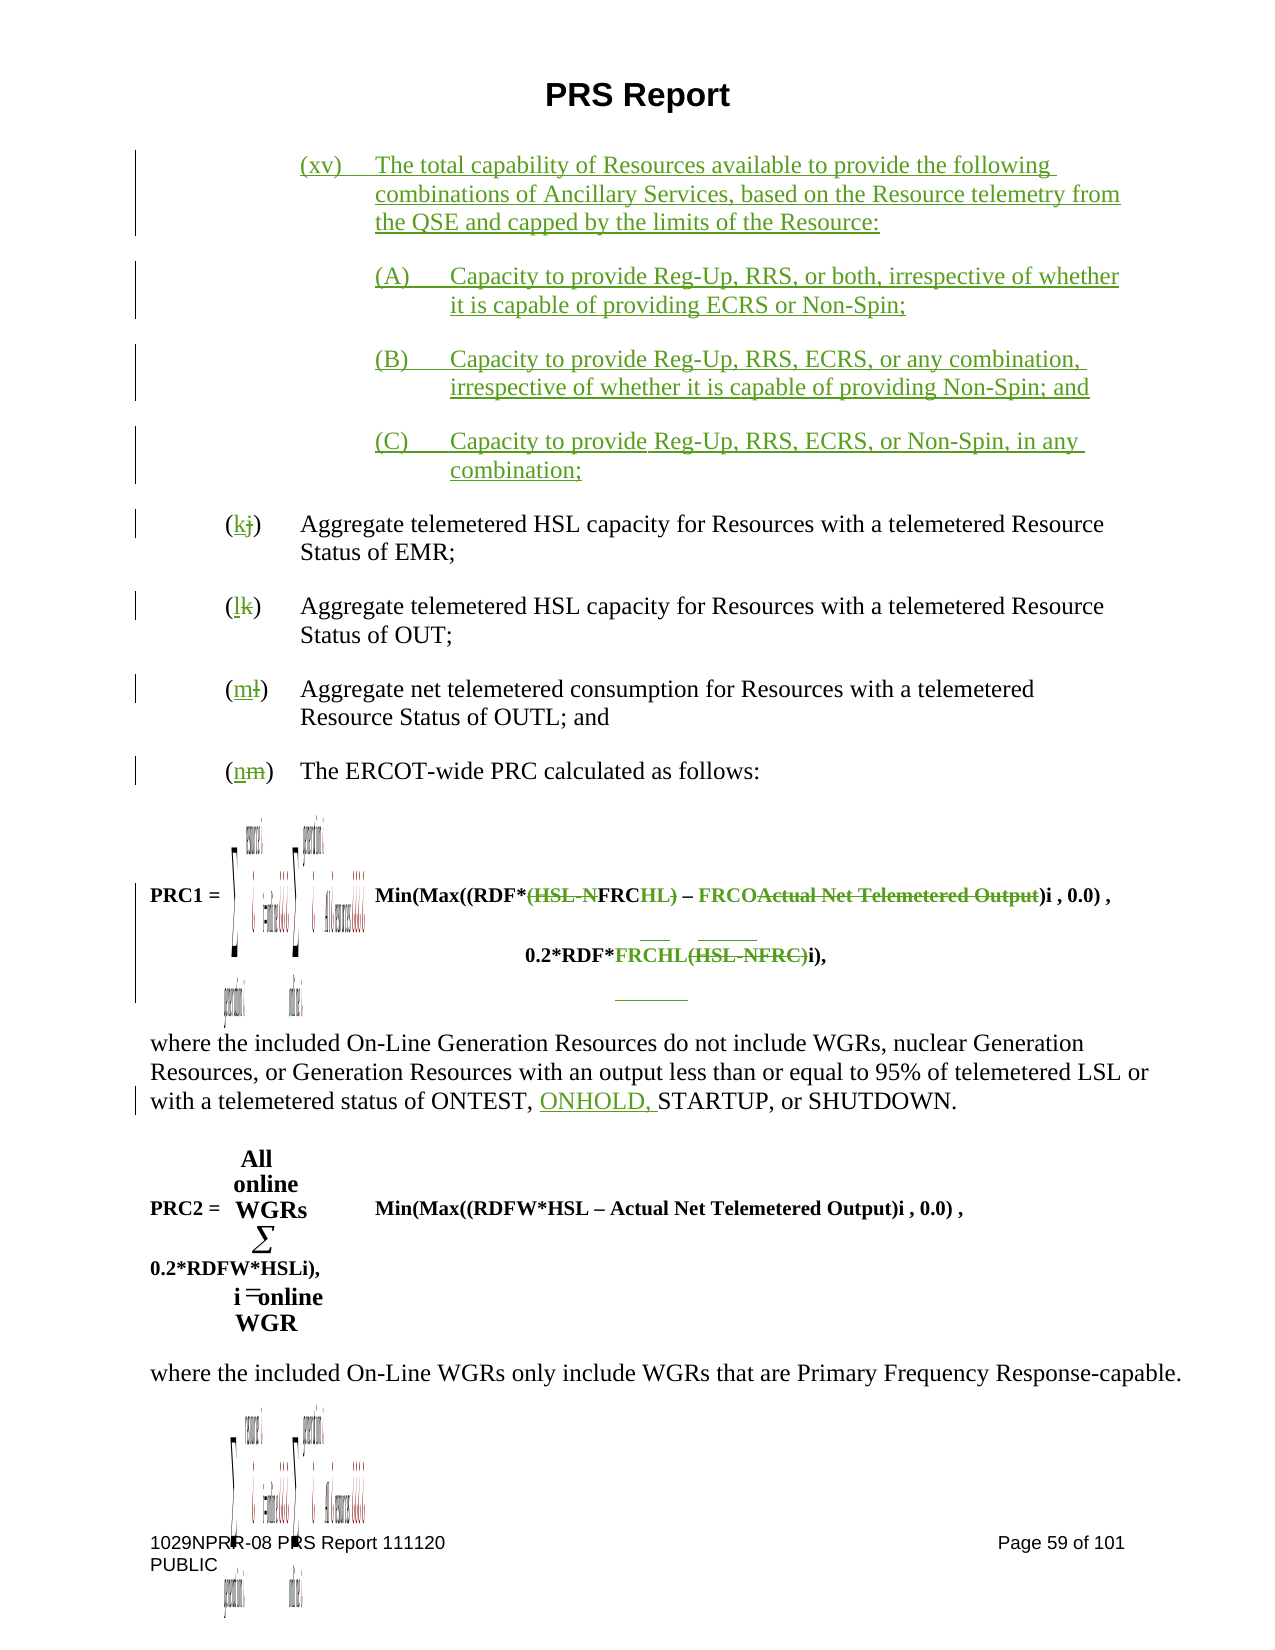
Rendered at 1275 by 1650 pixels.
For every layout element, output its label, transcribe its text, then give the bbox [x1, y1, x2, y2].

text () Aggregate net telemetered consumption for Resources with a telemetered Resource Status of OUTL; and [225, 674, 1125, 731]
text with a telemetered status of ONTEST, STARTUP, or SHUTDOWN. [150, 1086, 1237, 1114]
text Resources, or Generation Resources with an output less than or equal to 95% of telemetered LSL or [150, 1057, 1237, 1086]
text where the included On-Line WGRs only include WGRs that are Primary Frequency Response-capable. [150, 1358, 1237, 1386]
text PRC2 = Min(Max((RDFW*HSL – Actual Net Telemetered Output)i , 0.0) , 0.2*RDFW*HSLi), [150, 1196, 1125, 1316]
text PRC1 = Min(Max((RDF*FRC – )i , 0.0) , 0.2*RDF*i), [150, 883, 1125, 1003]
text () Aggregate telemetered HSL capacity for Resources with a telemetered Resource Status of EMR; [225, 509, 1125, 566]
text where the included On-Line Generation Resources do not include WGRs, nuclear Generation [150, 1028, 1237, 1057]
text () The ERCOT-wide PRC calculated as follows: [225, 756, 1125, 785]
text () Aggregate telemetered HSL capacity for Resources with a telemetered Resource Status of OUT; [225, 591, 1125, 649]
